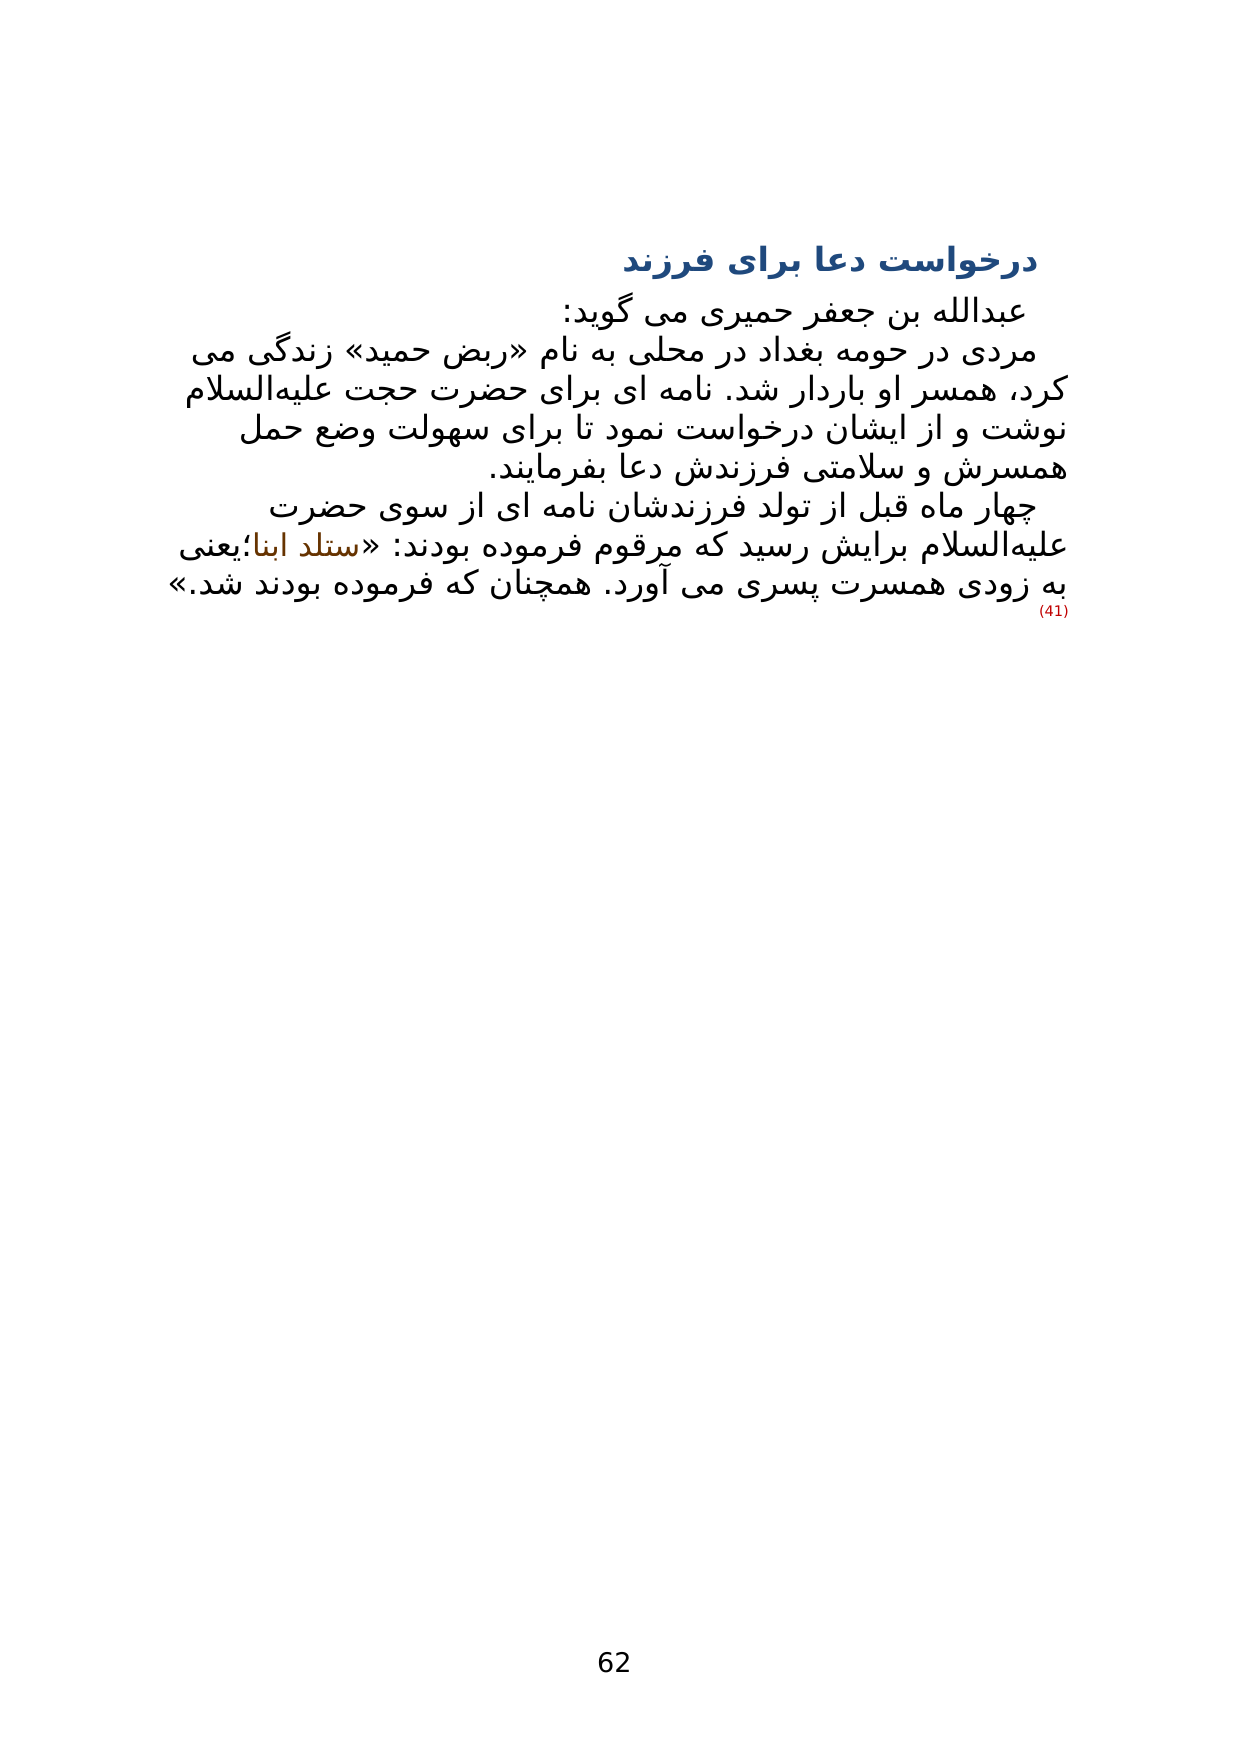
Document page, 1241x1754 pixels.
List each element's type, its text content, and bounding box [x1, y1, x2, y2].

subtitle درخواست دعا براى فرزند [159, 241, 1069, 279]
text چهار ماه قبل از تولد فرزندشان نامه اى از سوى حضرت عليه‌السلام برايش رسيد كه مرقوم فرموده بودند: «ستلد ابنا؛يعنى به زودى همسرت پسرى مى آورد. همچنان كه فرموده بودند شد.» (41) [159, 486, 1069, 632]
text عبدالله بن جعفر حميرى مى گويد: [159, 292, 1069, 331]
text مردى در حومه بغداد در محلى به نام «ربض حميد» زندگى مى كرد، همسر او باردار شد. نامه اى براى حضرت حجت عليه‌السلام نوشت و از ايشان درخواست نمود تا براى سهولت وضع حمل همسرش و سلامتى فرزندش دعا بفرمايند. [159, 331, 1069, 486]
